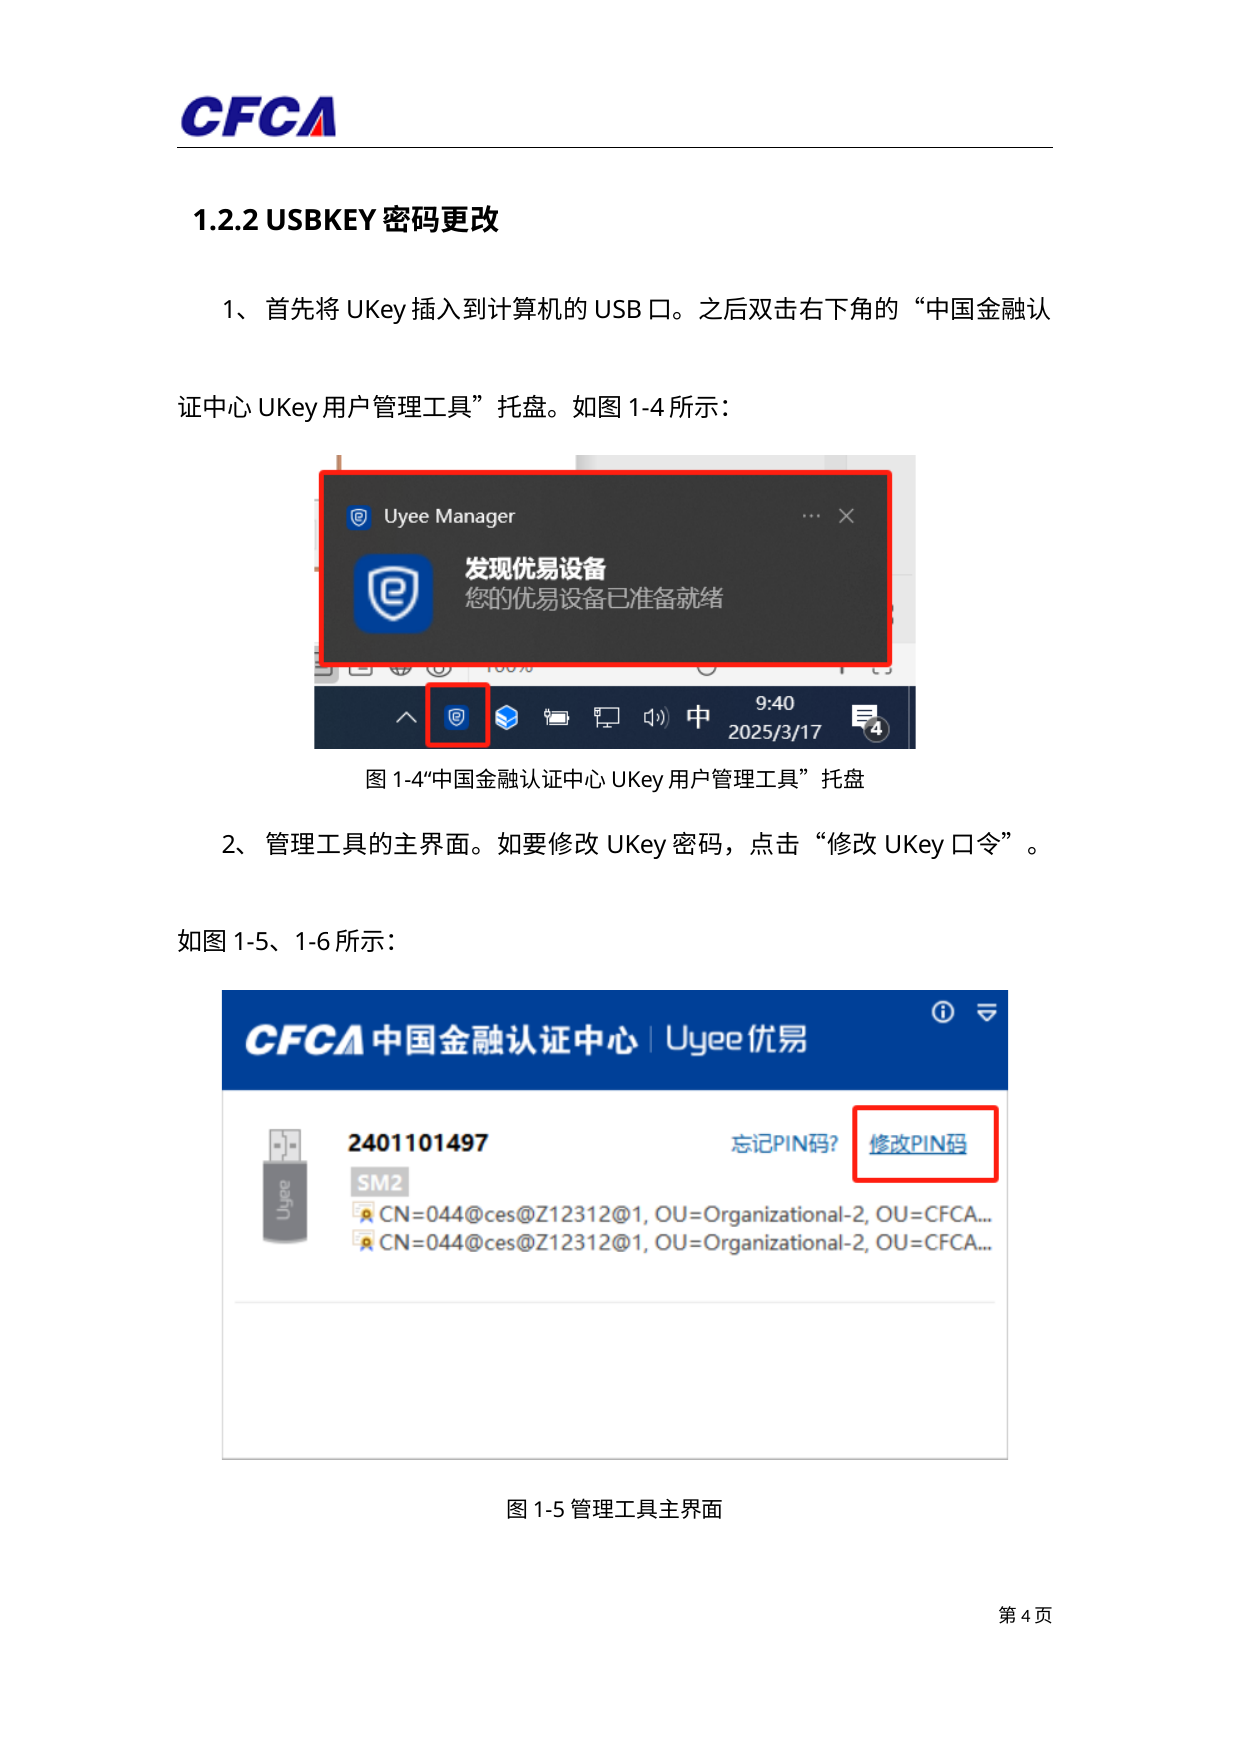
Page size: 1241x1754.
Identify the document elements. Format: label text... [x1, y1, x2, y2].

list 首先将UKey插入到计算机的USB口。之后双击右下角的“中国金融认证中心UKey用户管理工具”托盘。如图1-4所示： [177, 275, 1053, 438]
picture [314, 455, 916, 749]
picture [221, 990, 1009, 1460]
picture [177, 88, 342, 145]
text 图1-5 管理工具主界面 [177, 1491, 1053, 1524]
list 管理工具的主界面。如要修改UKey密码，点击“修改UKey口令”。如图1-5、1-6所示： [177, 810, 1053, 972]
subtitle USBKEY密码更改 [192, 185, 1053, 250]
text 图1-4“中国金融认证中心UKey用户管理工具”托盘 [177, 762, 1053, 794]
